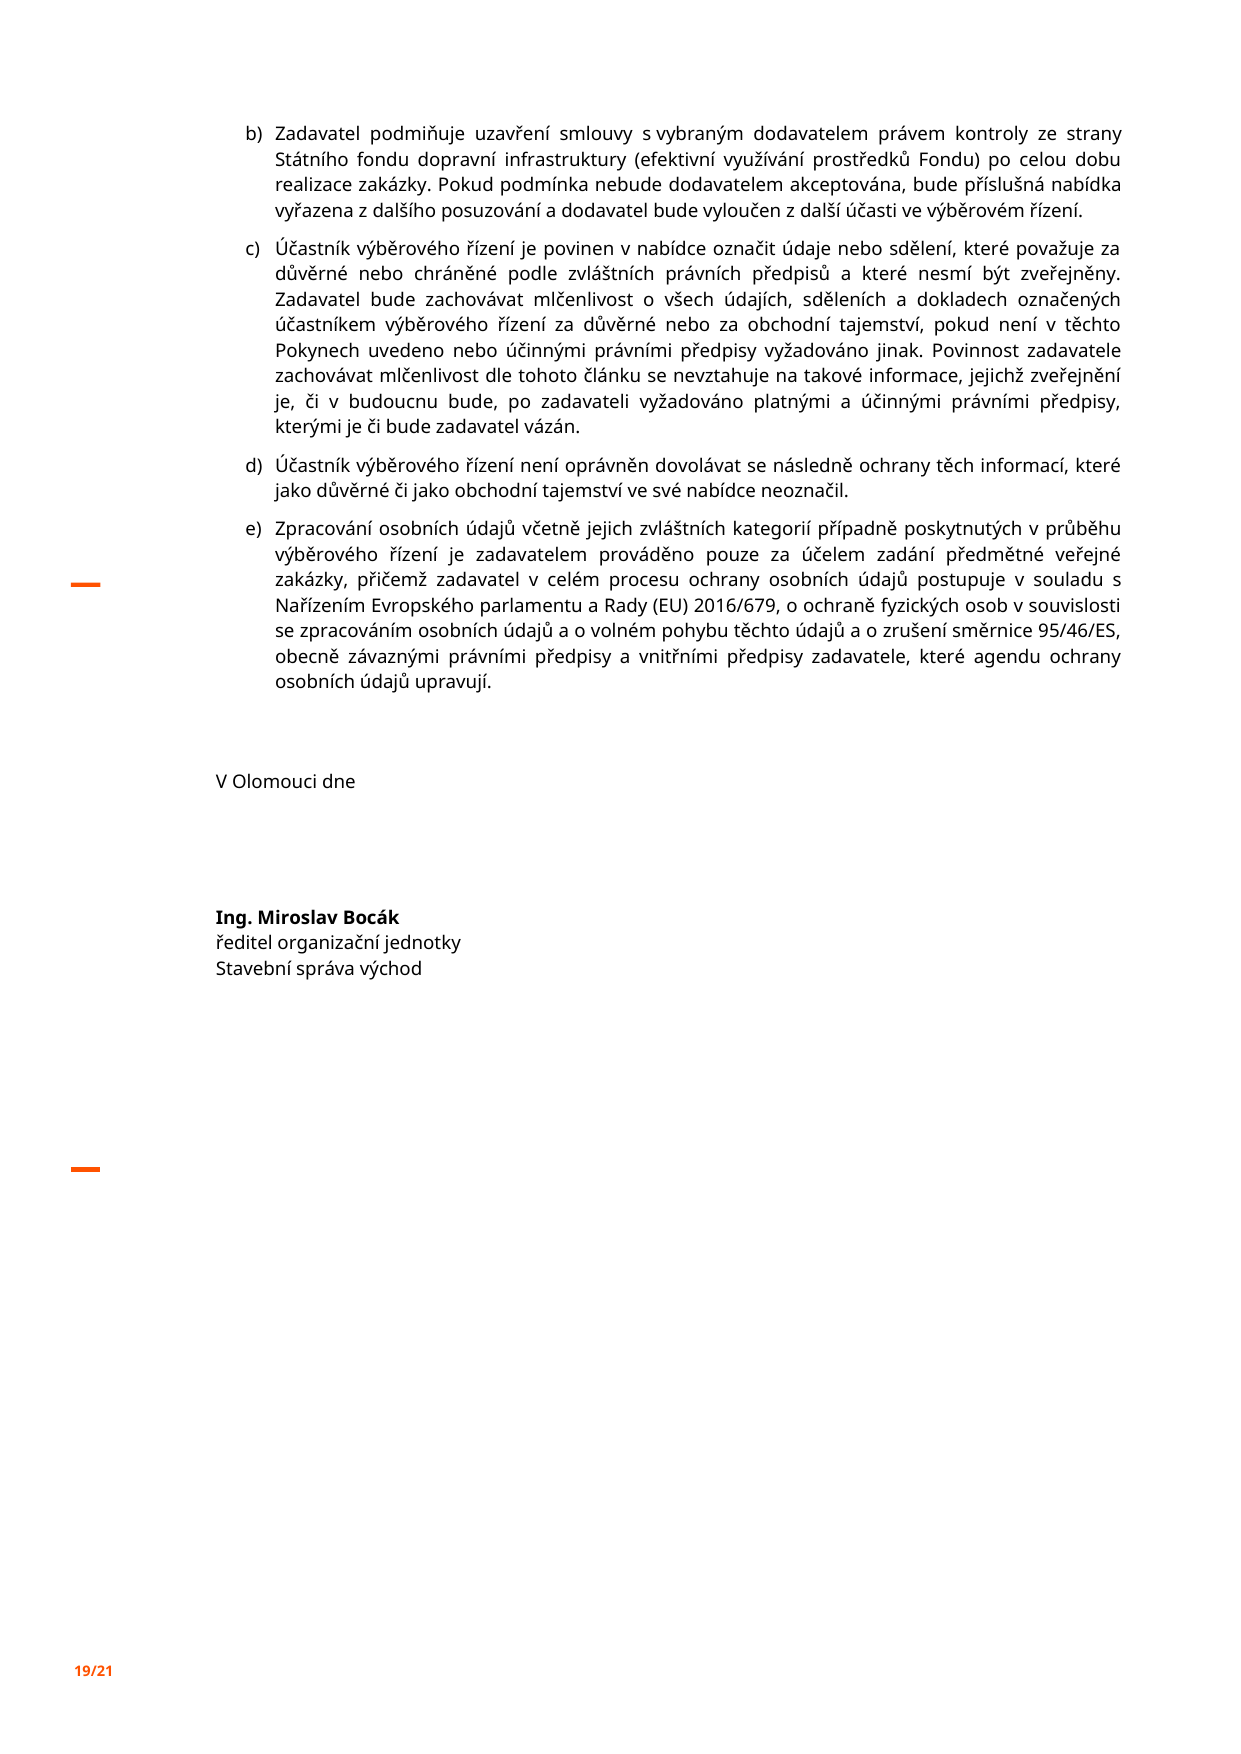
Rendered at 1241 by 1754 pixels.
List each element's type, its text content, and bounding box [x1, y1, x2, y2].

text ředitel organizační jednotky [216, 929, 1122, 955]
list Zpracování osobních údajů včetně jejich zvláštních kategorií případně poskytnutých v průběhu výběrového řízení je zadavatelem prováděno pouze za účelem zadání předmětné veřejné zakázky, přičemž zadavatel v celém procesu ochrany osobních údajů postupuje v souladu s Nařízením Evropského parlamentu a Rady (EU) 2016/679, o ochraně fyzických osob v souvislosti se zpracováním osobních údajů a o volném pohybu těchto údajů a o zrušení směrnice 95/46/ES, obecně závaznými právními předpisy a vnitřními předpisy zadavatele, které agendu ochrany osobních údajů upravují. [245, 515, 1122, 694]
text Stavební správa východ [216, 955, 1122, 981]
list Účastník výběrového řízení není oprávněn dovolávat se následně ochrany těch informací, které jako důvěrné či jako obchodní tajemství ve své nabídce neoznačil. [245, 452, 1122, 503]
list Zadavatel podmiňuje uzavření smlouvy s vybraným dodavatelem právem kontroly ze strany Státního fondu dopravní infrastruktury (efektivní využívání prostředků Fondu) po celou dobu realizace zakázky. Pokud podmínka nebude dodavatelem akceptována, bude příslušná nabídka vyřazena z dalšího posuzování a dodavatel bude vyloučen z další účasti ve výběrovém řízení. [245, 121, 1122, 223]
text V Olomouci dne [216, 761, 1122, 794]
list Účastník výběrového řízení je povinen v nabídce označit údaje nebo sdělení, které považuje za důvěrné nebo chráněné podle zvláštních právních předpisů a které nesmí být zveřejněny. Zadavatel bude zachovávat mlčenlivost o všech údajích, sděleních a dokladech označených účastníkem výběrového řízení za důvěrné nebo za obchodní tajemství, pokud není v těchto Pokynech uvedeno nebo účinnými právními předpisy vyžadováno jinak. Povinnost zadavatele zachovávat mlčenlivost dle tohoto článku se nevztahuje na takové informace, jejichž zveřejnění je, či v budoucnu bude, po zadavateli vyžadováno platnými a účinnými právními předpisy, kterými je či bude zadavatel vázán. [245, 235, 1122, 439]
text Ing. Miroslav Bocák [216, 904, 1122, 929]
